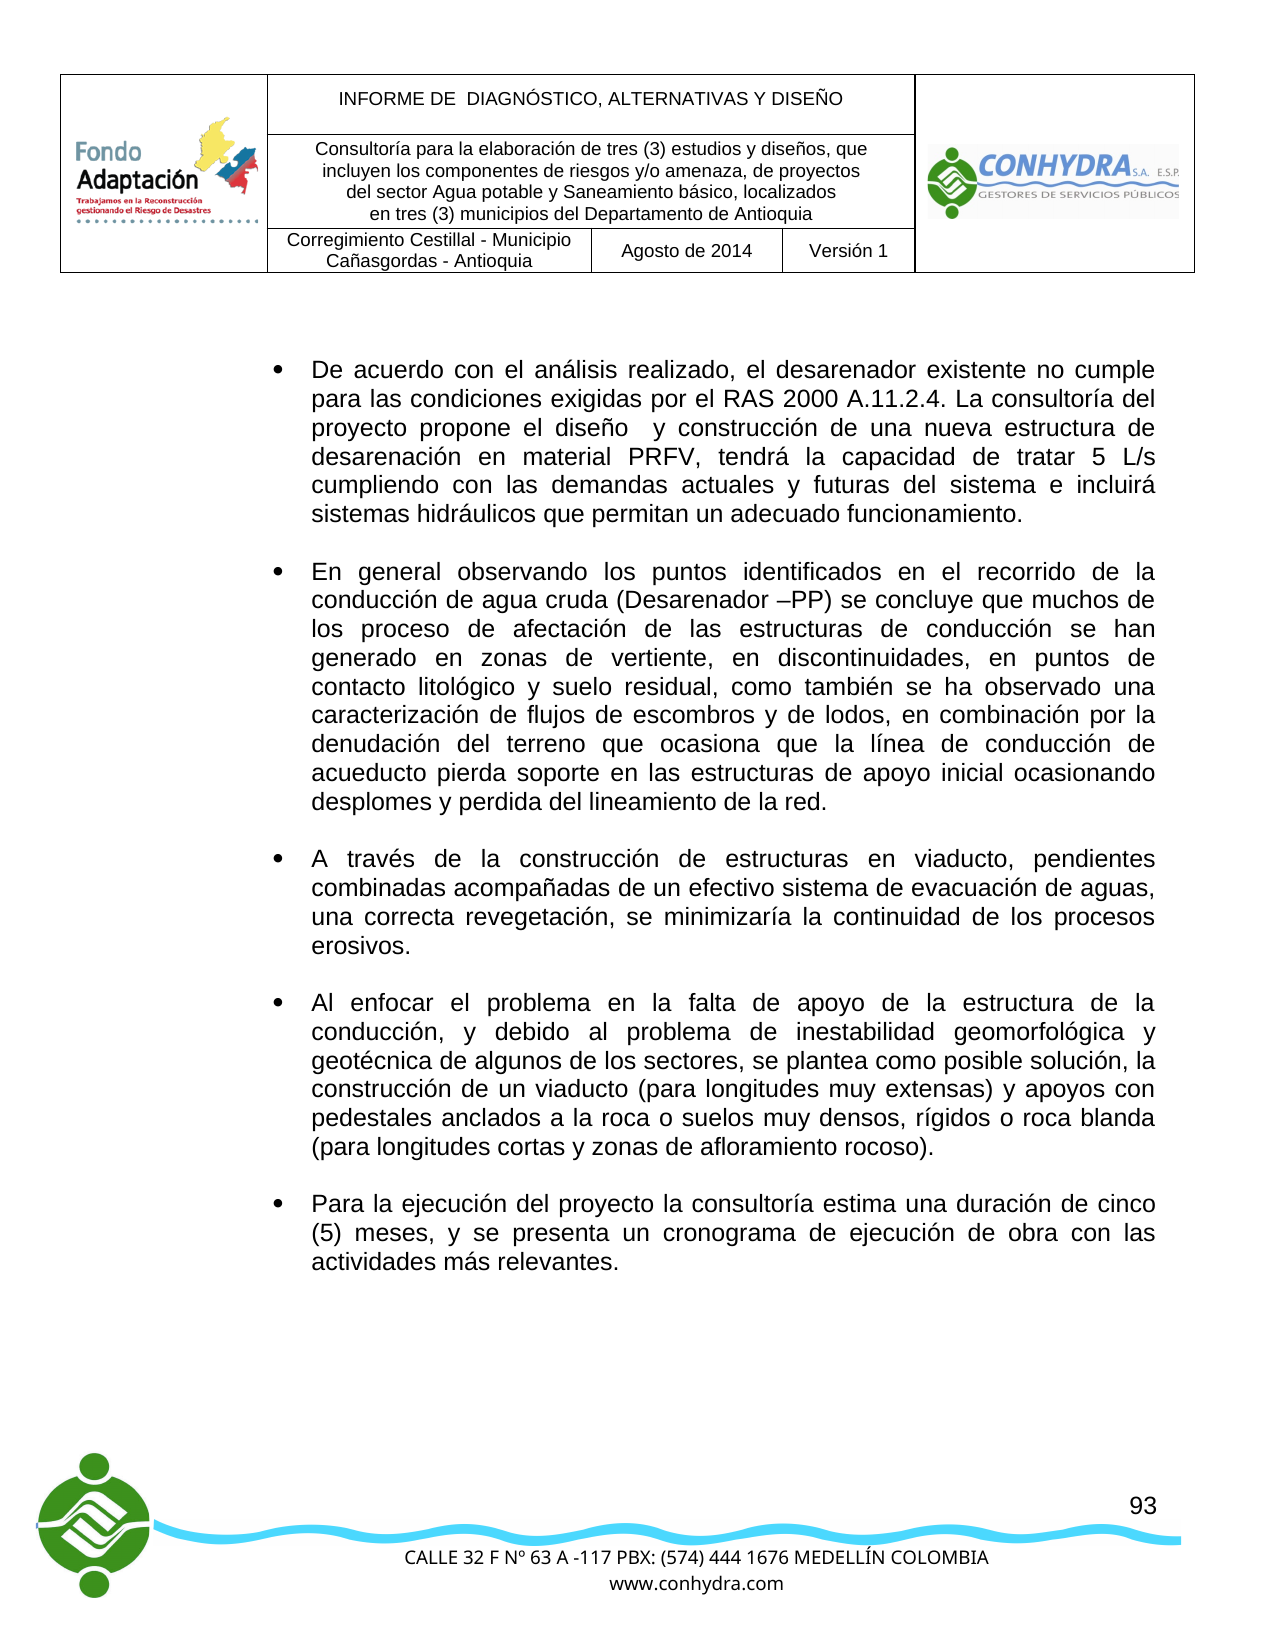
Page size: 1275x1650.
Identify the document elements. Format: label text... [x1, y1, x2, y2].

list Al enfocar el problema en la falta de apoyo de la estructura de la conducción, y debido al problema de inestabilidad geomorfológica y geotécnica de algunos de los sectores, se plantea como posible solución, la construcción de un viaducto (para longitudes muy extensas) y apoyos con pedestales anclados a la roca o suelos muy densos, rígidos o roca blanda (para longitudes cortas y zonas de afloramiento rocoso). [274, 988, 1157, 1161]
picture [927, 144, 1179, 219]
picture [153, 1519, 1182, 1546]
list A través de la construcción de estructuras en viaducto, pendientes combinadas acompañadas de un efectivo sistema de evacuación de aguas, una correcta revegetación, se minimizaría la continuidad de los procesos erosivos. [274, 844, 1157, 959]
picture [35, 1447, 150, 1598]
list En general observando los puntos identificados en el recorrido de la conducción de agua cruda (Desarenador –PP) se concluye que muchos de los proceso de afectación de las estructuras de conducción se han generado en zonas de vertiente, en discontinuidades, en puntos de contacto litológico y suelo residual, como también se ha observado una caracterización de flujos de escombros y de lodos, en combinación por la denudación del terreno que ocasiona que la línea de conducción de acueducto pierda soporte en las estructuras de apoyo inicial ocasionando desplomes y perdida del lineamiento de la red. [274, 557, 1157, 816]
picture [76, 111, 259, 224]
list De acuerdo con el análisis realizado, el desarenador existente no cumple para las condiciones exigidas por el RAS 2000 A.11.2.4. La consultoría del proyecto propone el diseño y construcción de una nueva estructura de desarenación en material PRFV, tendrá la capacidad de tratar 5 L/s cumpliendo con las demandas actuales y futuras del sistema e incluirá sistemas hidráulicos que permitan un adecuado funcionamiento. [274, 355, 1157, 528]
list Para la ejecución del proyecto la consultoría estima una duración de cinco (5) meses, y se presenta un cronograma de ejecución de obra con las actividades más relevantes. [274, 1189, 1157, 1276]
